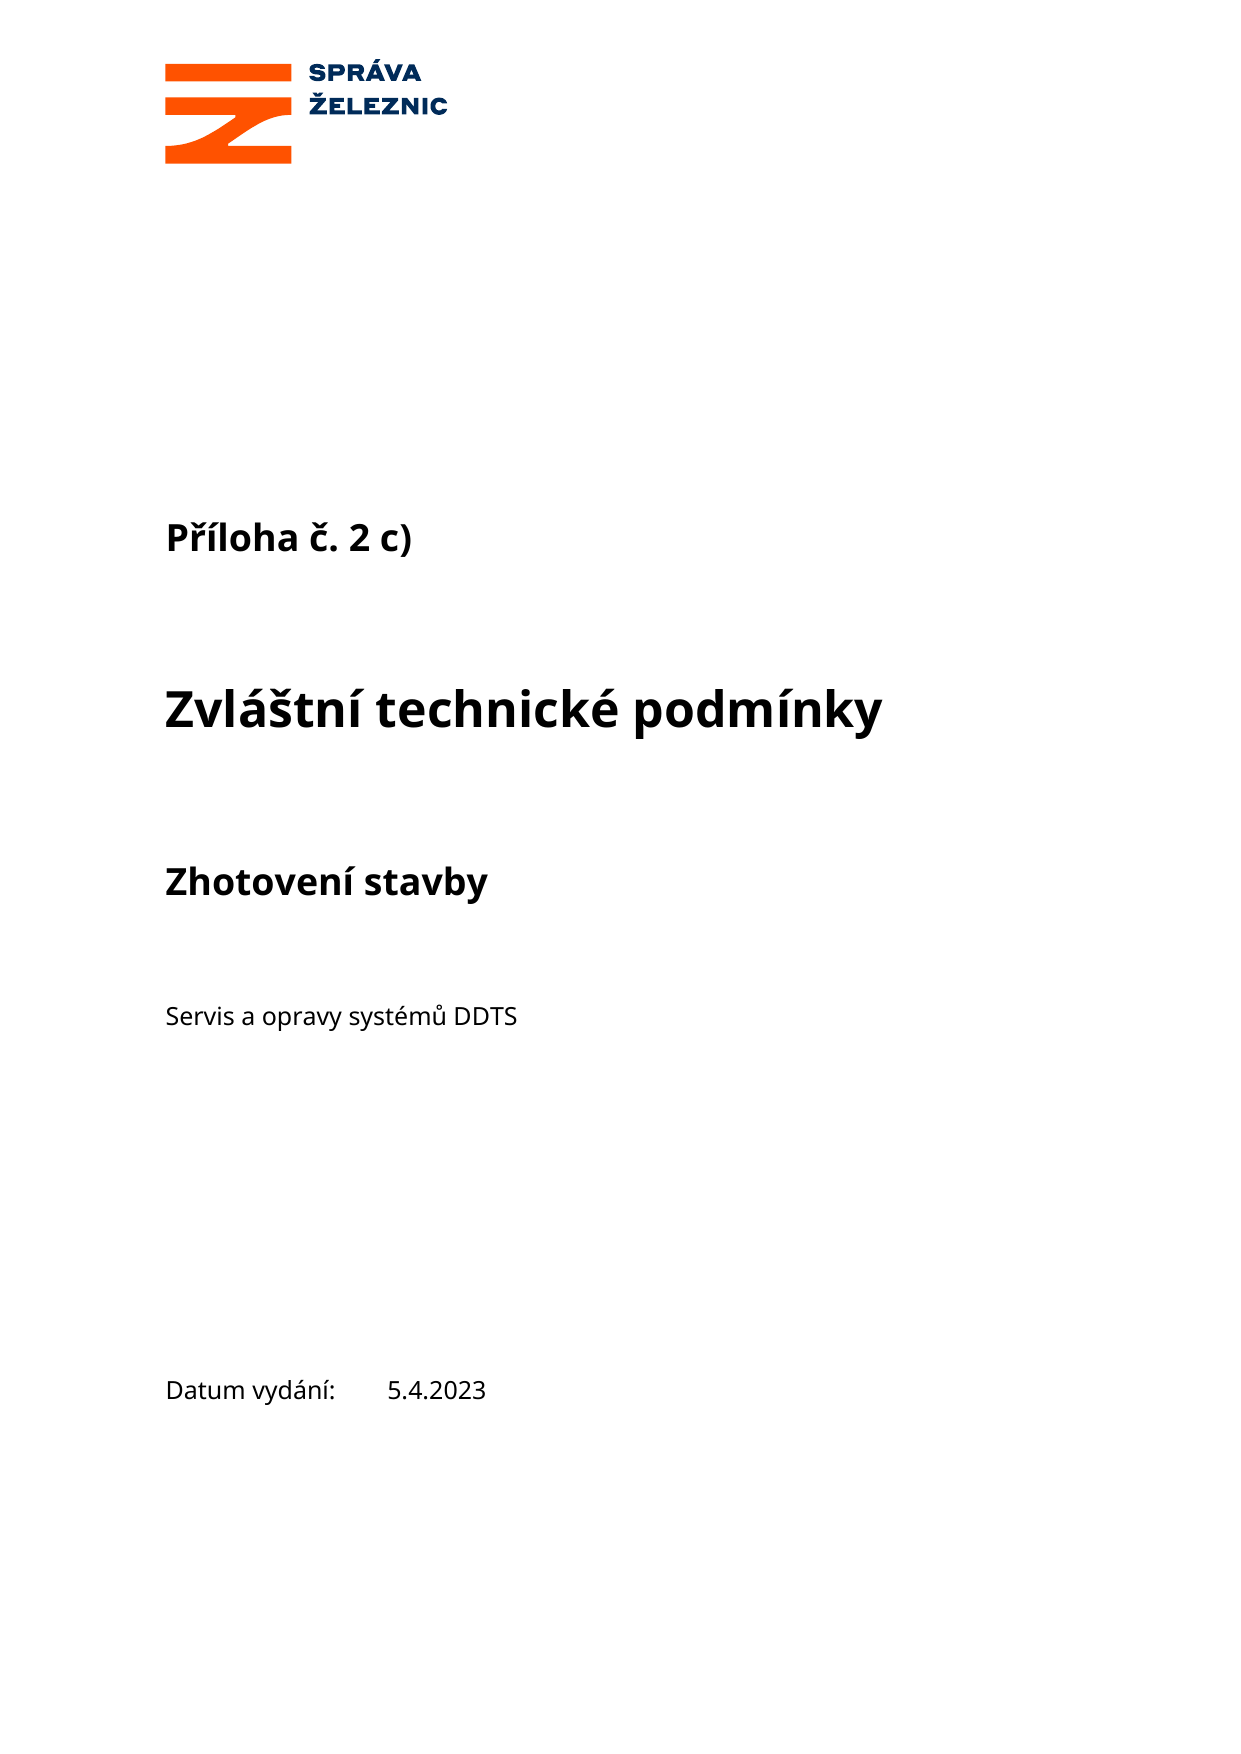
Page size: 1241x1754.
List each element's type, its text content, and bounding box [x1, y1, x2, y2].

text Zhotovení stavby [165, 855, 1075, 906]
text Příloha č. 2 c) [165, 512, 1075, 563]
text Datum vydání: 5.4.2023 [165, 1373, 1075, 1407]
text Zvláštní technické podmínky [165, 674, 1075, 742]
